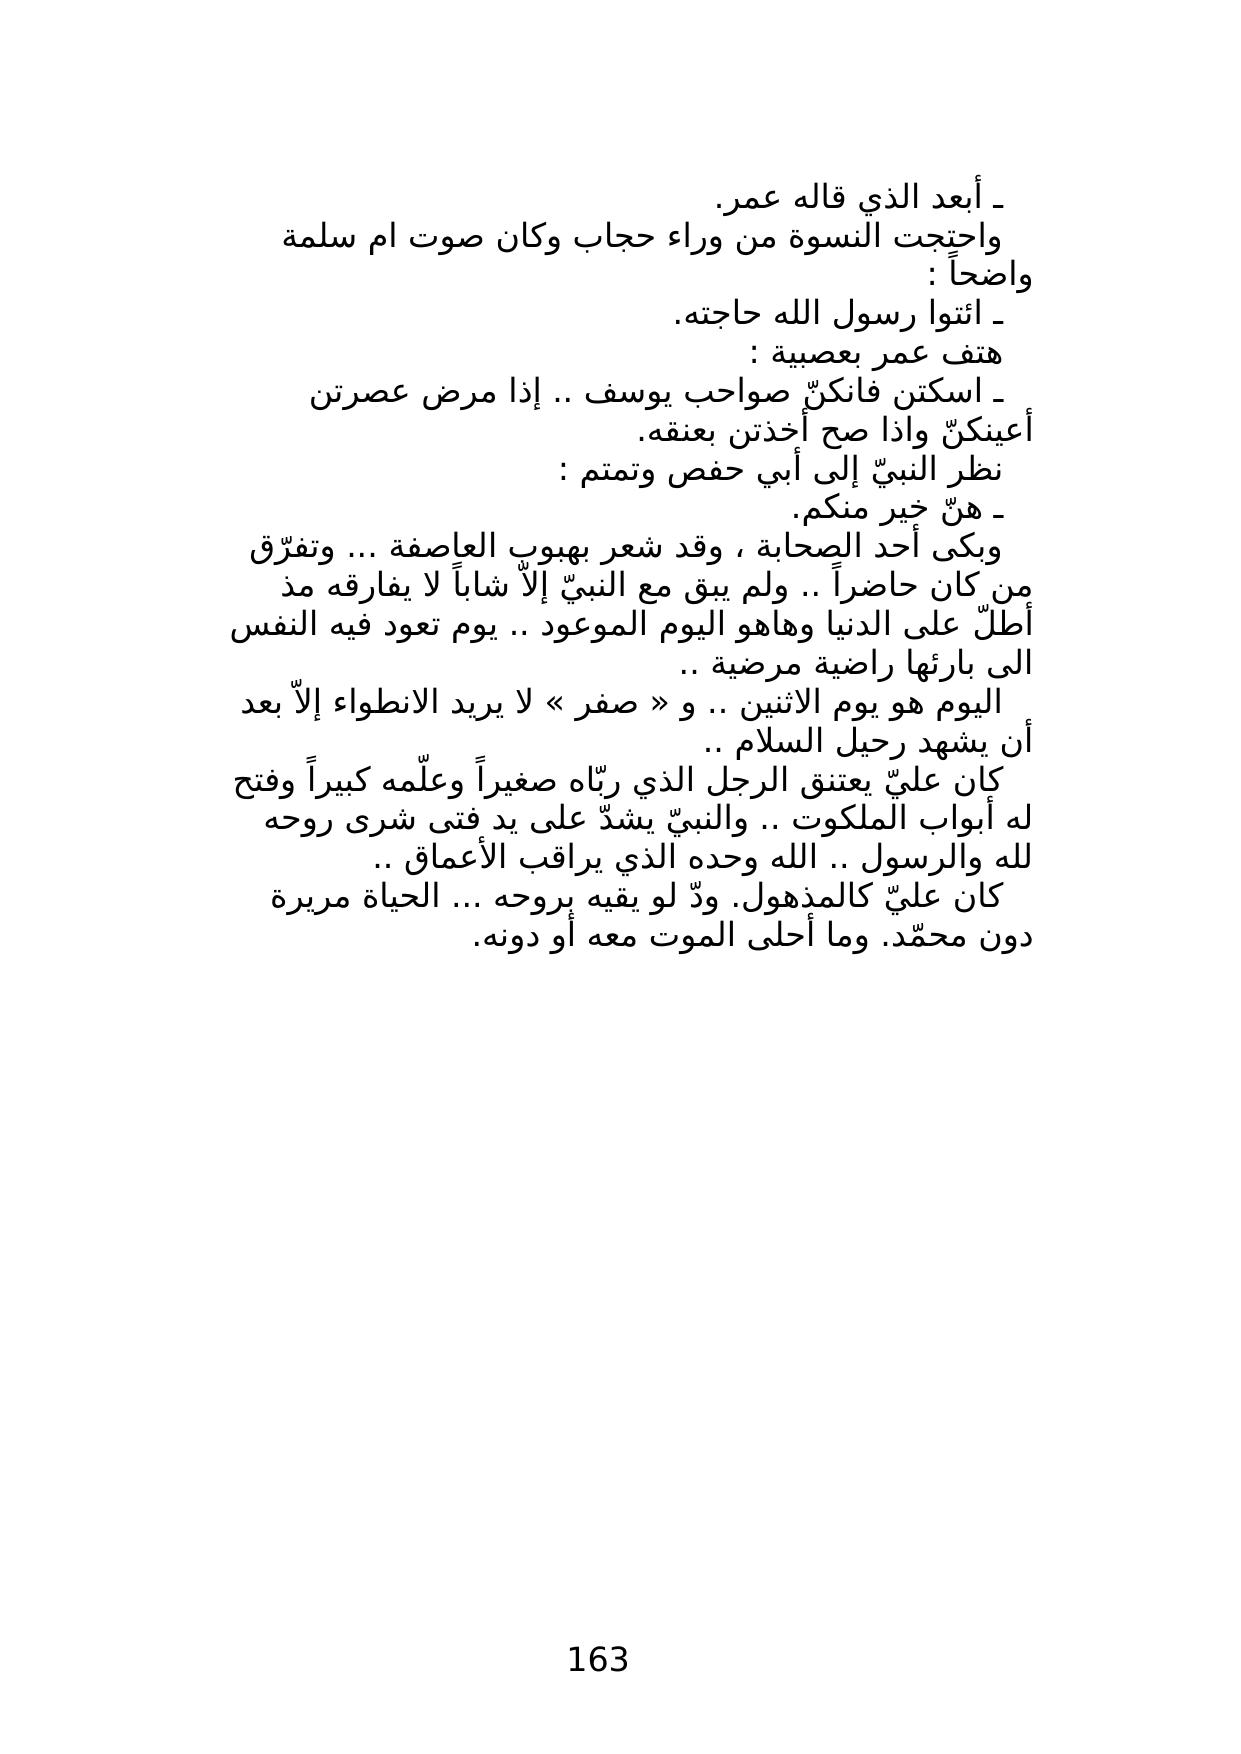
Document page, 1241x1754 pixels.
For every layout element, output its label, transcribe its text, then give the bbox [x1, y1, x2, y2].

text ـ ائتوا رسول الله حاجته. [222, 294, 1033, 333]
text ـ هنّ خير منكم. [222, 488, 1033, 527]
text كان عليّ كالمذهول. ودّ لو يقيه بروحه ... الحياة مريرة دون محمّد. وما أحلى الموت معه أو دونه. [222, 877, 1033, 954]
text كان عليّ يعتنق الرجل الذي ربّاه صغيراً وعلّمه كبيراً وفتح له أبواب الملكوت .. والنبيّ يشدّ على يد فتى شرى روحه لله والرسول .. الله وحده الذي يراقب الأعماق .. [222, 760, 1033, 877]
text واحتجت النسوة من وراء حجاب وكان صوت ام سلمة واضحاً : [222, 216, 1033, 294]
text نظر النبيّ إلى أبي حفص وتمتم : [222, 449, 1033, 488]
text ـ أبعد الذي قاله عمر. [222, 177, 1033, 216]
text وبكى أحد الصحابة ، وقد شعر بهبوب العاصفة ... وتفرّق من كان حاضراً .. ولم يبق مع النبيّ إلاّ شاباً لا يفارقه مذ أطلّ على الدنيا وهاهو اليوم الموعود .. يوم تعود فيه النفس الى بارئها راضية مرضية .. [222, 527, 1033, 682]
text اليوم هو يوم الاثنين .. و « صفر » لا يريد الانطواء إلاّ بعد أن يشهد رحيل السلام .. [222, 682, 1033, 760]
text ـ اسكتن فانكنّ صواحب يوسف .. إذا مرض عصرتن أعينكنّ واذا صح أخذتن بعنقه. [222, 371, 1033, 449]
text هتف عمر بعصبية : [222, 333, 1033, 371]
